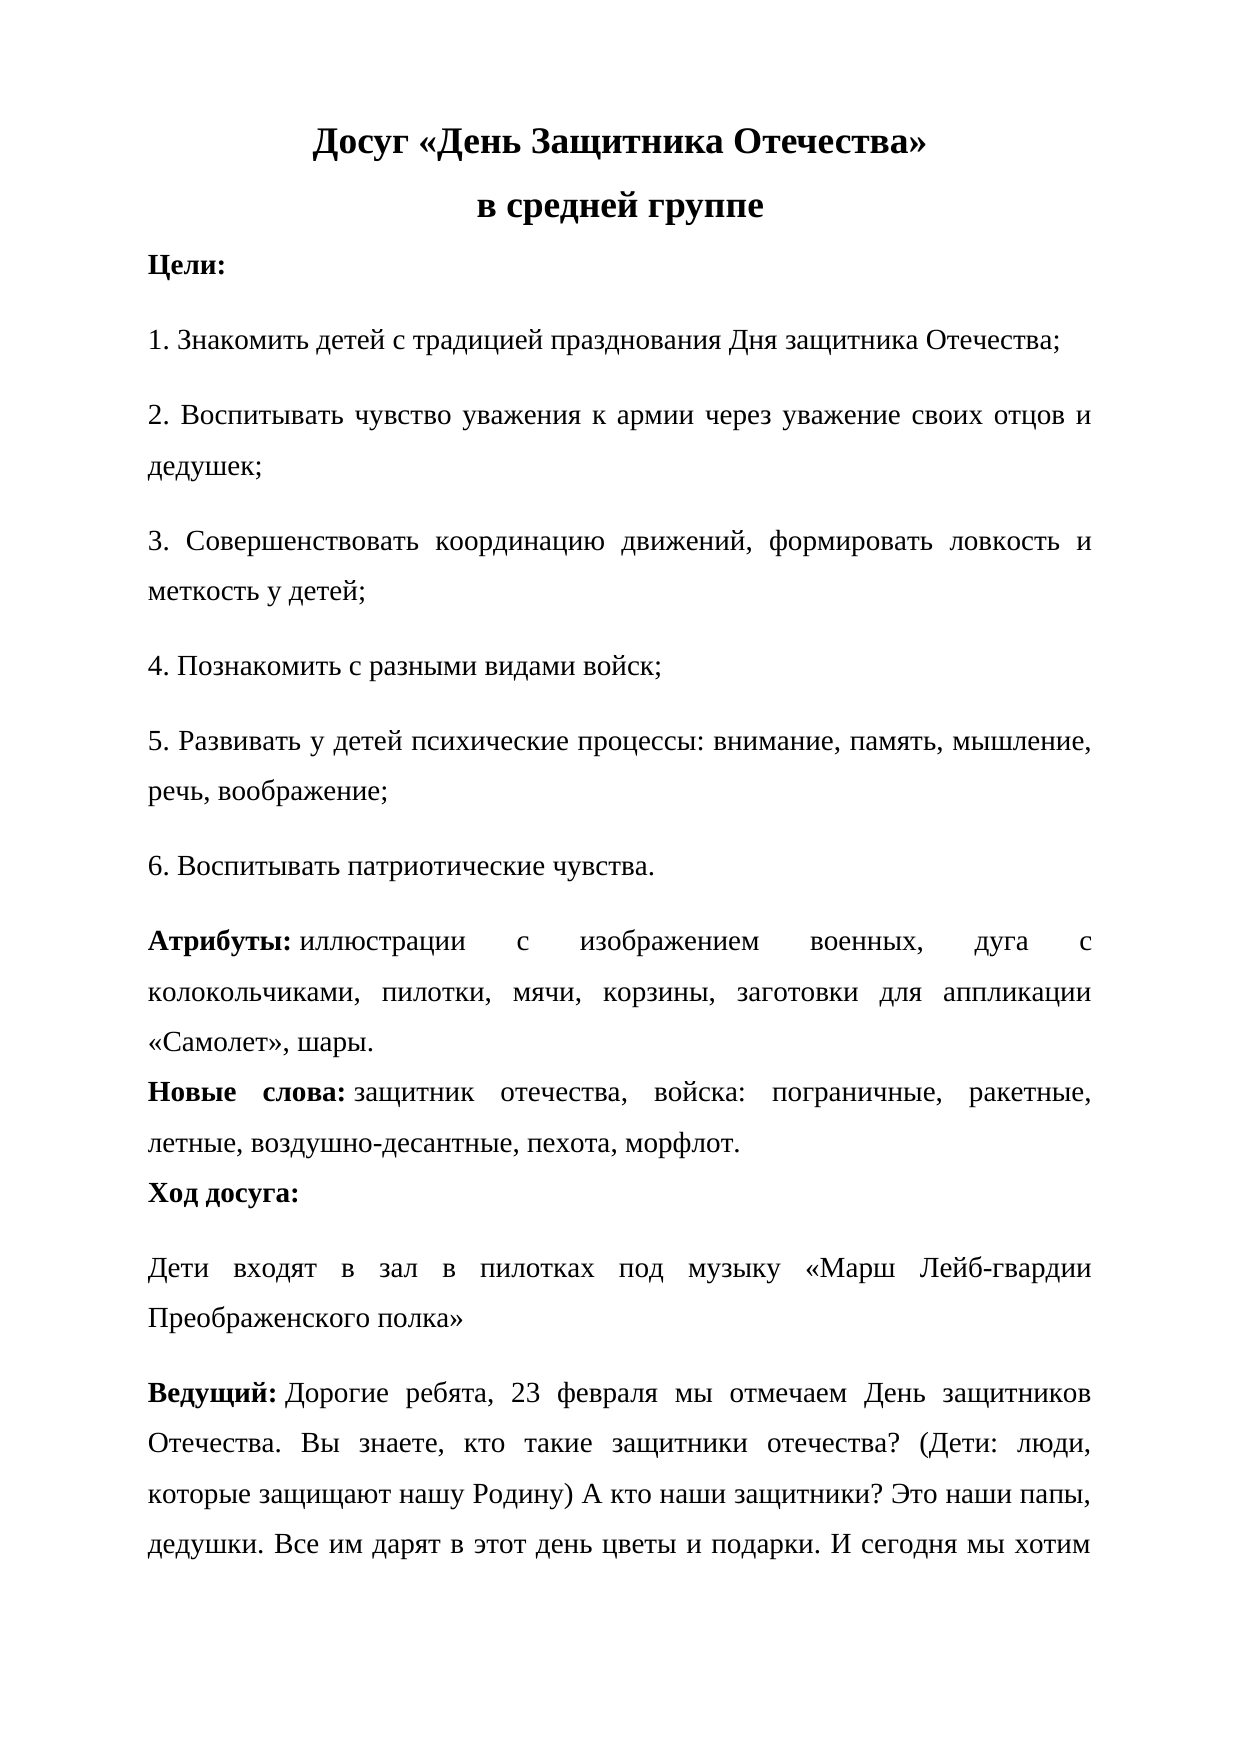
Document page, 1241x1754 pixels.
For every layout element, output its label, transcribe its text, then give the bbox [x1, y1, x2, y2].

text Дети входят в зал в пилотках под музыку «Марш Лейб-гвардии Преображенского полка» [148, 1250, 1092, 1334]
text 4. Познакомить с разными видами войск; [148, 648, 1092, 682]
text в средней группе [148, 183, 1092, 226]
text Ход досуга: [148, 1175, 1092, 1208]
text 3. Совершенствовать координацию движений, формировать ловкость и меткость у детей; [148, 523, 1092, 607]
text Новые слова: защитник отечества, войска: пограничные, ракетные, летные, воздушно-десантные, пехота, морфлот. [148, 1074, 1092, 1158]
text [148, 1375, 1092, 1560]
text Атрибуты: иллюстрации с изображением военных, дуга с колокольчиками, пилотки, мячи, корзины, заготовки для аппликации «Самолет», шары. [148, 923, 1092, 1058]
text 5. Развивать у детей психические процессы: внимание, память, мышление, речь, воображение; [148, 723, 1092, 807]
text Досуг «День Защитника Отечества» [148, 118, 1092, 161]
text 1. Знакомить детей с традицией празднования Дня защитника Отечества; [148, 322, 1092, 356]
text 6. Воспитывать патриотические чувства. [148, 848, 1092, 882]
text Цели: [148, 247, 1092, 281]
text 2. Воспитывать чувство уважения к армии через уважение своих отцов и дедушек; [148, 397, 1092, 481]
